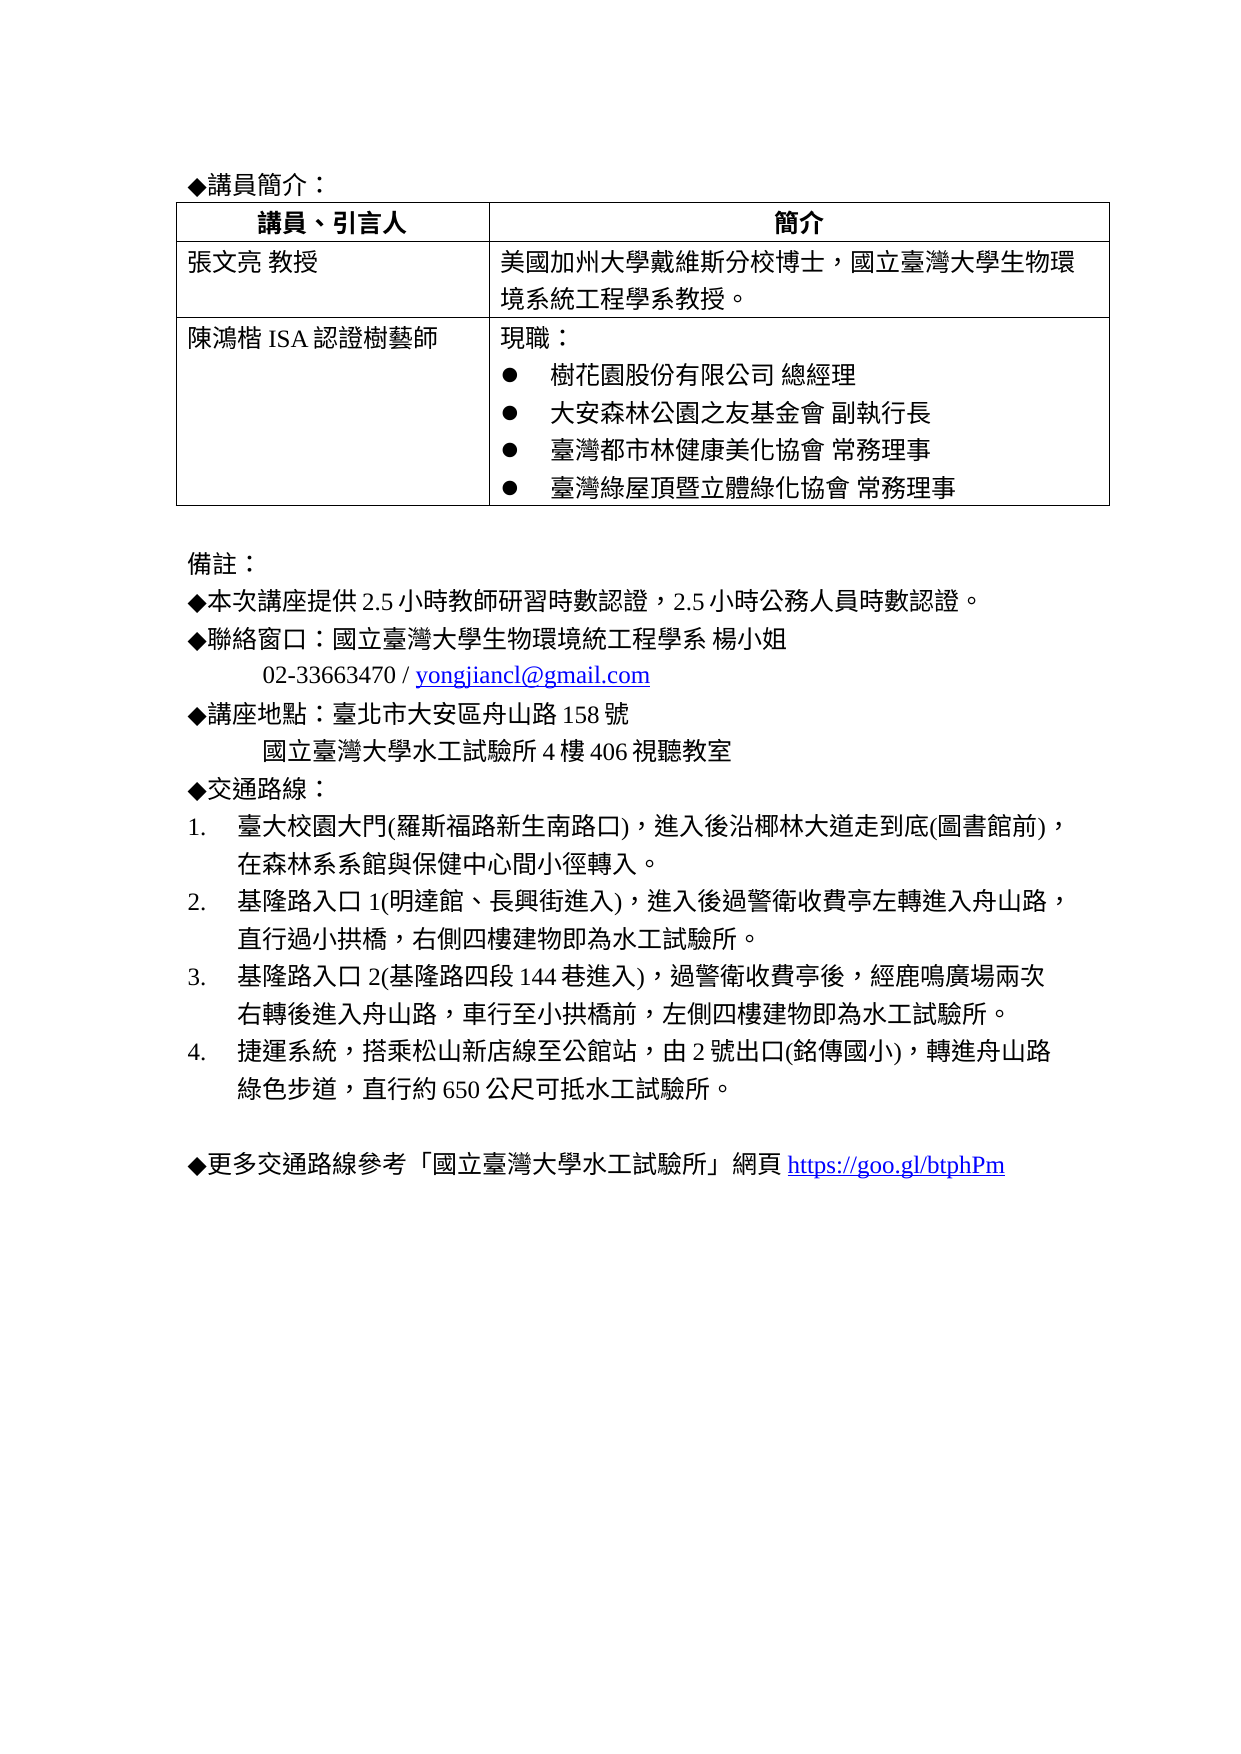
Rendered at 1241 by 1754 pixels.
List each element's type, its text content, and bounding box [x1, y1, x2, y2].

table_cell 美國加州大學戴維斯分校博士，國立臺灣大學生物環境系統工程學系教授。 [490, 242, 1109, 317]
text ◆講座地點：臺北市大安區舟山路158號 [187, 694, 1053, 731]
list 臺大校園大門(羅斯福路新生南路口)，進入後沿椰林大道走到底(圖書館前)，在森林系系館與保健中心間小徑轉入。 [187, 806, 1053, 881]
list 捷運系統，搭乘松山新店線至公館站，由2號出口(銘傳國小)，轉進舟山路綠色步道，直行約650公尺可抵水工試驗所。 [187, 1031, 1053, 1106]
table_cell 現職： 樹花園股份有限公司 總經理 大安森林公園之友基金會 副執行長 臺灣都市林健康美化協會 常務理事 臺灣綠屋頂暨立體綠化協會 常務理事 [490, 318, 1109, 505]
text ◆更多交通路線參考「國立臺灣大學水工試驗所」網頁 https://goo.gl/btphPm [187, 1144, 1053, 1181]
text ◆交通路線： [187, 769, 1053, 806]
text 備註： [187, 544, 1053, 581]
text 02-33663470 / yongjiancl@gmail.com [187, 656, 1053, 694]
text ◆聯絡窗口：國立臺灣大學生物環境統工程學系 楊小姐 [187, 619, 1053, 656]
table_header 簡介 [490, 203, 1109, 241]
table_cell 張文亮 教授 [177, 242, 489, 317]
list 基隆路入口 1(明達館、長興街進入)，進入後過警衛收費亭左轉進入舟山路，直行過小拱橋，右側四樓建物即為水工試驗所。 [187, 881, 1053, 956]
table_header 講員、引言人 [177, 203, 489, 241]
text ◆本次講座提供2.5小時教師研習時數認證，2.5小時公務人員時數認證。 [187, 581, 1053, 619]
text ◆講員簡介： [187, 164, 1053, 202]
table_cell 陳鴻楷 ISA認證樹藝師 [177, 318, 489, 505]
list 基隆路入口 2(基隆路四段144巷進入)，過警衛收費亭後，經鹿鳴廣場兩次右轉後進入舟山路，車行至小拱橋前，左側四樓建物即為水工試驗所。 [187, 956, 1053, 1031]
text 國立臺灣大學水工試驗所4樓406視聽教室 [187, 731, 1053, 769]
